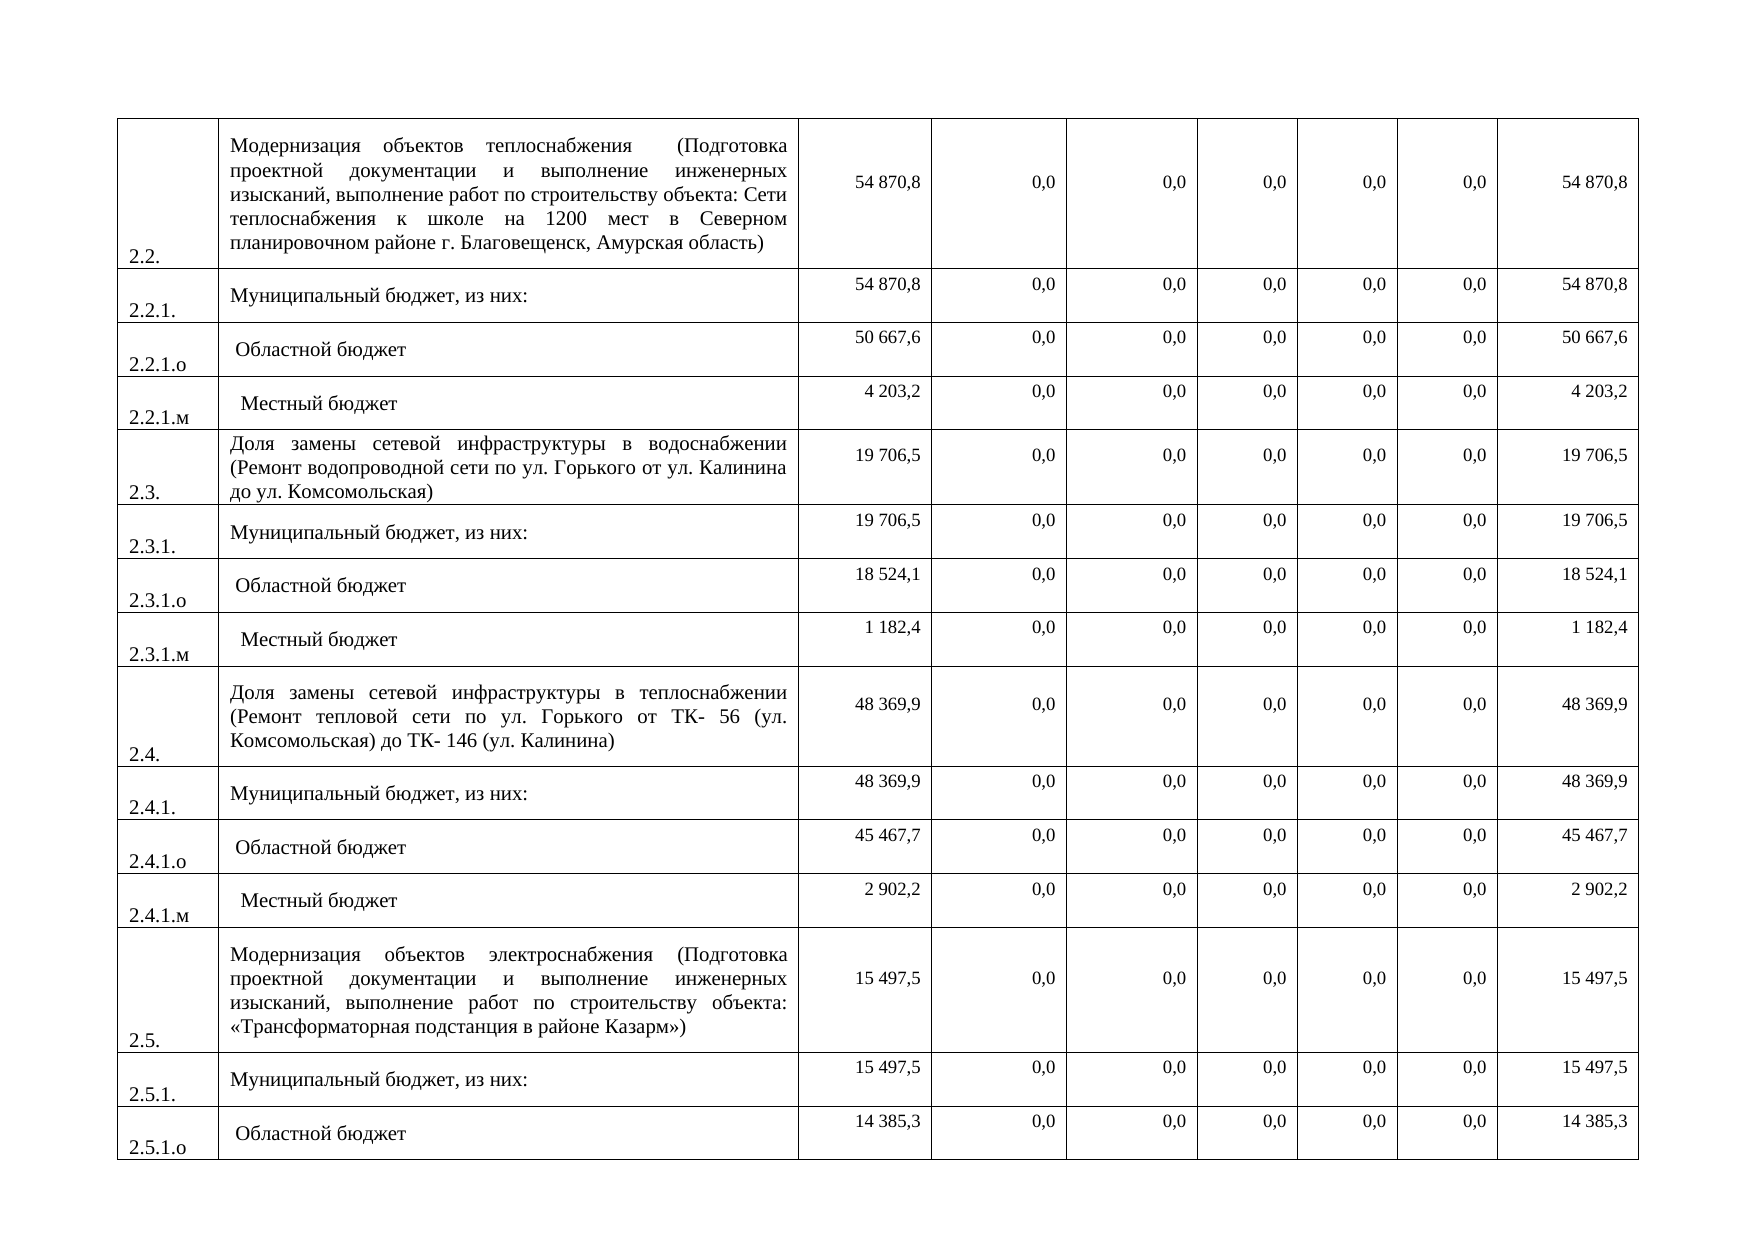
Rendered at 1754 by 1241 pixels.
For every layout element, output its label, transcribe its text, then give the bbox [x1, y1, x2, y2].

table_cell 48 369,9 [799, 767, 931, 819]
table_cell 2 902,2 [1498, 874, 1638, 927]
table_cell 0,0 [1298, 820, 1397, 873]
table_cell 0,0 [932, 820, 1066, 873]
table_cell Местный бюджет [219, 377, 798, 429]
table_cell 2.4.1.м [118, 874, 218, 927]
table_cell 0,0 [1067, 559, 1197, 612]
table_cell 0,0 [1067, 613, 1197, 666]
table_cell 2.5.1. [118, 1053, 218, 1106]
table_cell Модернизация объектов электроснабжения (Подготовка проектной документации и выполнение инженерных изысканий, выполнение работ по строительству объекта: «Трансформаторная подстанция в районе Казарм») [219, 928, 798, 1052]
table_cell 0,0 [1198, 119, 1297, 268]
table_cell 0,0 [1198, 767, 1297, 819]
table_cell 2.2. [118, 119, 218, 268]
table_cell 0,0 [1298, 613, 1397, 666]
table_cell 0,0 [1067, 928, 1197, 1052]
table_cell 2.4.1. [118, 767, 218, 819]
table_cell 2 902,2 [799, 874, 931, 927]
table_cell 0,0 [1398, 323, 1497, 376]
table_cell 0,0 [1198, 430, 1297, 504]
table_cell 19 706,5 [799, 505, 931, 558]
table_cell 0,0 [1067, 874, 1197, 927]
table_cell 0,0 [1398, 874, 1497, 927]
table_cell 0,0 [1398, 928, 1497, 1052]
table_cell 0,0 [1067, 820, 1197, 873]
table_cell 0,0 [1298, 767, 1397, 819]
table_cell 0,0 [1067, 1107, 1197, 1159]
table_cell 0,0 [1198, 323, 1297, 376]
table_cell 0,0 [1198, 820, 1297, 873]
table_cell 15 497,5 [1498, 1053, 1638, 1106]
table_cell 45 467,7 [799, 820, 931, 873]
table_cell 0,0 [1198, 928, 1297, 1052]
table_cell 2.4.1.о [118, 820, 218, 873]
table_cell 0,0 [1198, 1053, 1297, 1106]
table_cell 0,0 [1298, 269, 1397, 322]
table_cell 0,0 [1067, 505, 1197, 558]
table_cell 0,0 [1398, 667, 1497, 766]
table_cell 0,0 [932, 613, 1066, 666]
table_cell 2.2.1. [118, 269, 218, 322]
table_cell 2.3. [118, 430, 218, 504]
table_cell 0,0 [1398, 1107, 1497, 1159]
table_cell 0,0 [1198, 377, 1297, 429]
table_cell 0,0 [1298, 430, 1397, 504]
table_cell 2.5.1.о [118, 1107, 218, 1159]
table_cell 48 369,9 [799, 667, 931, 766]
table_cell 14 385,3 [799, 1107, 931, 1159]
table_cell 2.2.1.м [118, 377, 218, 429]
table_cell 0,0 [1398, 430, 1497, 504]
table_cell 0,0 [1298, 928, 1397, 1052]
table_cell 1 182,4 [799, 613, 931, 666]
table_cell Модернизация объектов теплоснабжения (Подготовка проектной документации и выполнение инженерных изысканий, выполнение работ по строительству объекта: Сети теплоснабжения к школе на 1200 мест в Северном планировочном районе г. Благовещенск, Амурская область) [219, 119, 798, 268]
table_cell 0,0 [1198, 874, 1297, 927]
table_cell 2.3.1.м [118, 613, 218, 666]
table_cell 0,0 [1067, 377, 1197, 429]
table_cell 0,0 [1298, 1053, 1397, 1106]
table_cell 2.3.1. [118, 505, 218, 558]
table_cell 0,0 [1198, 559, 1297, 612]
table_cell 0,0 [1298, 559, 1397, 612]
table_cell 50 667,6 [799, 323, 931, 376]
table_cell 0,0 [1298, 1107, 1397, 1159]
table_cell 0,0 [1067, 767, 1197, 819]
table_cell 48 369,9 [1498, 667, 1638, 766]
table_cell 0,0 [1398, 767, 1497, 819]
table_cell 48 369,9 [1498, 767, 1638, 819]
table_cell 0,0 [1298, 377, 1397, 429]
table_cell 0,0 [932, 1107, 1066, 1159]
table_cell 15 497,5 [799, 928, 931, 1052]
table_cell Доля замены сетевой инфраструктуры в водоснабжении (Ремонт водопроводной сети по ул. Горького от ул. Калинина до ул. Комсомольская) [219, 430, 798, 504]
table_cell 0,0 [1298, 323, 1397, 376]
table_cell 0,0 [1298, 874, 1397, 927]
table_cell 0,0 [1067, 430, 1197, 504]
table_cell 0,0 [932, 559, 1066, 612]
table_cell 2.5. [118, 928, 218, 1052]
table_cell 0,0 [1198, 1107, 1297, 1159]
table_cell Муниципальный бюджет, из них: [219, 505, 798, 558]
table_cell 18 524,1 [799, 559, 931, 612]
table_cell Областной бюджет [219, 323, 798, 376]
table_cell 19 706,5 [1498, 430, 1638, 504]
table_cell 2.4. [118, 667, 218, 766]
table_cell Местный бюджет [219, 613, 798, 666]
table_cell 45 467,7 [1498, 820, 1638, 873]
table_cell 54 870,8 [799, 119, 931, 268]
table_cell 0,0 [1067, 323, 1197, 376]
table_cell Местный бюджет [219, 874, 798, 927]
table_cell 4 203,2 [1498, 377, 1638, 429]
table_cell 54 870,8 [1498, 269, 1638, 322]
table_cell 0,0 [1298, 667, 1397, 766]
table_cell 0,0 [1398, 613, 1497, 666]
table_cell Муниципальный бюджет, из них: [219, 767, 798, 819]
table_cell 0,0 [1398, 559, 1497, 612]
table_cell 0,0 [932, 430, 1066, 504]
table_cell 0,0 [1398, 119, 1497, 268]
table_cell 0,0 [1198, 667, 1297, 766]
table_cell 18 524,1 [1498, 559, 1638, 612]
table_cell 0,0 [1198, 613, 1297, 666]
table_cell 19 706,5 [1498, 505, 1638, 558]
table_cell 0,0 [1067, 667, 1197, 766]
table_cell 0,0 [932, 269, 1066, 322]
table_cell Областной бюджет [219, 1107, 798, 1159]
table_cell 4 203,2 [799, 377, 931, 429]
table_cell 0,0 [1298, 119, 1397, 268]
table_cell 0,0 [1198, 269, 1297, 322]
table_cell 15 497,5 [799, 1053, 931, 1106]
table_cell 0,0 [932, 119, 1066, 268]
table_cell 0,0 [1398, 505, 1497, 558]
table_cell 15 497,5 [1498, 928, 1638, 1052]
table_cell 0,0 [1398, 269, 1497, 322]
table_cell 0,0 [1398, 1053, 1497, 1106]
table_cell 0,0 [932, 323, 1066, 376]
table_cell 0,0 [1198, 505, 1297, 558]
table_cell 0,0 [932, 1053, 1066, 1106]
table_cell 0,0 [932, 928, 1066, 1052]
table_cell Муниципальный бюджет, из них: [219, 269, 798, 322]
table_cell Муниципальный бюджет, из них: [219, 1053, 798, 1106]
table_cell Доля замены сетевой инфраструктуры в теплоснабжении (Ремонт тепловой сети по ул. Горького от ТК- 56 (ул. Комсомольская) до ТК- 146 (ул. Калинина) [219, 667, 798, 766]
table_cell 0,0 [1067, 269, 1197, 322]
table_cell 0,0 [932, 505, 1066, 558]
table_cell 0,0 [932, 667, 1066, 766]
table_cell 14 385,3 [1498, 1107, 1638, 1159]
table_cell 0,0 [1298, 505, 1397, 558]
table_cell 50 667,6 [1498, 323, 1638, 376]
table_cell Областной бюджет [219, 559, 798, 612]
table_cell 0,0 [932, 377, 1066, 429]
table_cell 0,0 [1398, 377, 1497, 429]
table_cell 54 870,8 [799, 269, 931, 322]
table_cell 19 706,5 [799, 430, 931, 504]
table_cell 0,0 [1067, 119, 1197, 268]
table_cell 0,0 [1067, 1053, 1197, 1106]
table_cell Областной бюджет [219, 820, 798, 873]
table_cell 0,0 [1398, 820, 1497, 873]
table_cell 0,0 [932, 767, 1066, 819]
table_cell 1 182,4 [1498, 613, 1638, 666]
table_cell 0,0 [932, 874, 1066, 927]
table_cell 2.2.1.о [118, 323, 218, 376]
table_cell 2.3.1.о [118, 559, 218, 612]
table_cell 54 870,8 [1498, 119, 1638, 268]
